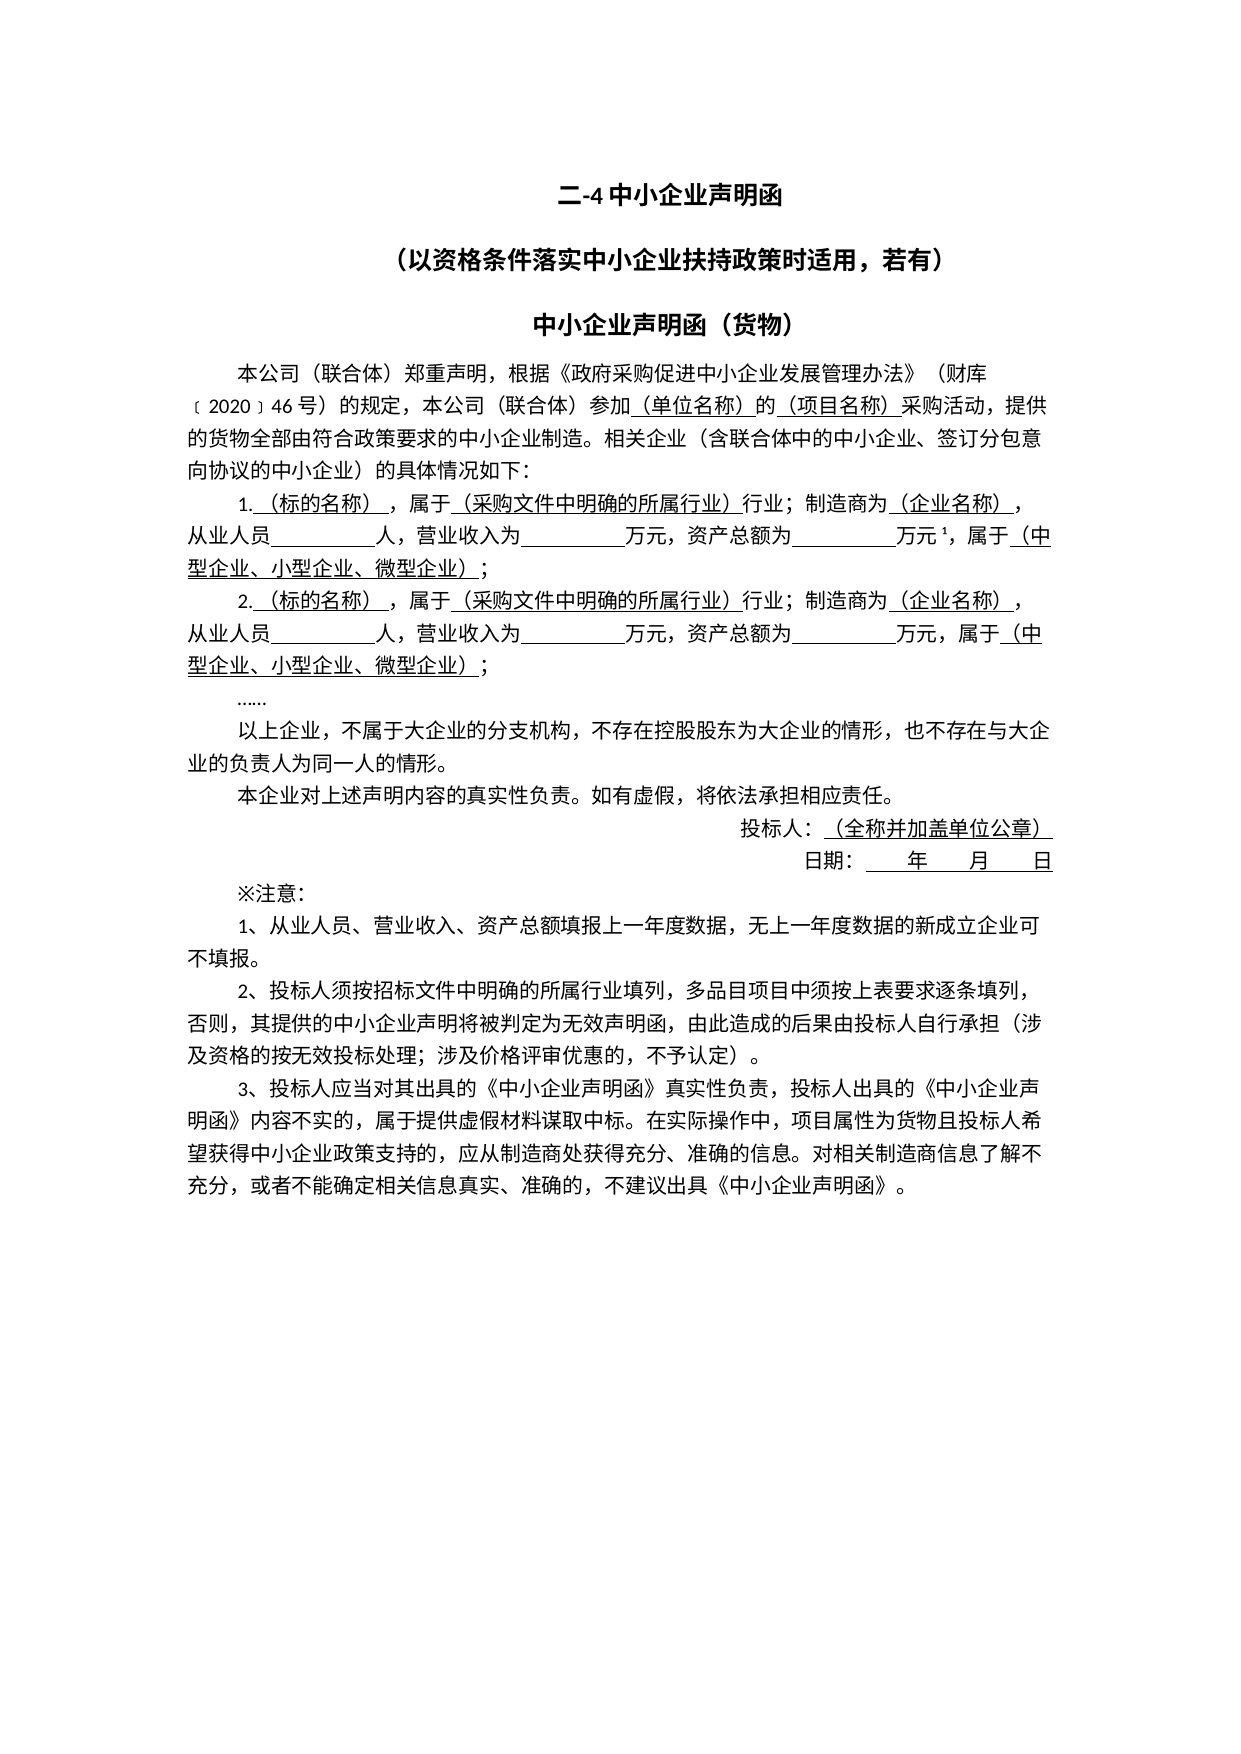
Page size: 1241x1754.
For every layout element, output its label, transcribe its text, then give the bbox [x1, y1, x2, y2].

text 中小企业声明函（货物） [187, 292, 1053, 357]
text 1、从业人员、营业收入、资产总额填报上一年度数据，无上一年度数据的新成立企业可不填报。 [187, 909, 1053, 974]
text ※注意： [187, 877, 1053, 909]
text 2、投标人须按招标文件中明确的所属行业填列，多品目项目中须按上表要求逐条填列，否则，其提供的中小企业声明将被判定为无效声明函，由此造成的后果由投标人自行承担（涉及资格的按无效投标处理；涉及价格评审优惠的，不予认定）。 [187, 974, 1053, 1072]
text 以上企业，不属于大企业的分支机构，不存在控股股东为大企业的情形，也不存在与大企业的负责人为同一人的情形。 [187, 714, 1053, 779]
text 本公司（联合体）郑重声明，根据《政府采购促进中小企业发展管理办法》（财库﹝2020﹞46 号）的规定，本公司（联合体）参加（单位名称）的（项目名称）采购活动，提供的货物全部由符合政策要求的中小企业制造。相关企业（含联合体中的中小企业、签订分包意向协议的中小企业）的具体情况如下： [187, 357, 1053, 487]
text 日期： 年 月 日 [187, 844, 1053, 877]
text 1. （标的名称） ，属于（采购文件中明确的所属行业）行业；制造商为（企业名称），从业人员 人，营业收入为 万元，资产总额为 万元¹，属于（中型企业、小型企业、微型企业）； [187, 487, 1053, 584]
text 3、投标人应当对其出具的《中小企业声明函》真实性负责，投标人出具的《中小企业声明函》内容不实的，属于提供虚假材料谋取中标。在实际操作中，项目属性为货物且投标人希望获得中小企业政策支持的，应从制造商处获得充分、准确的信息。对相关制造商信息了解不充分，或者不能确定相关信息真实、准确的，不建议出具《中小企业声明函》。 [187, 1072, 1053, 1202]
text …… [187, 682, 1053, 714]
text 投标人：（全称并加盖单位公章） [187, 812, 1053, 844]
text （以资格条件落实中小企业扶持政策时适用，若有） [187, 227, 1053, 292]
text 本企业对上述声明内容的真实性负责。如有虚假，将依法承担相应责任。 [187, 779, 1053, 812]
text 2. （标的名称） ，属于（采购文件中明确的所属行业）行业；制造商为（企业名称），从业人员 人，营业收入为 万元，资产总额为 万元，属于（中型企业、小型企业、微型企业）； [187, 584, 1053, 682]
text 二-4中小企业声明函 [187, 162, 1053, 227]
